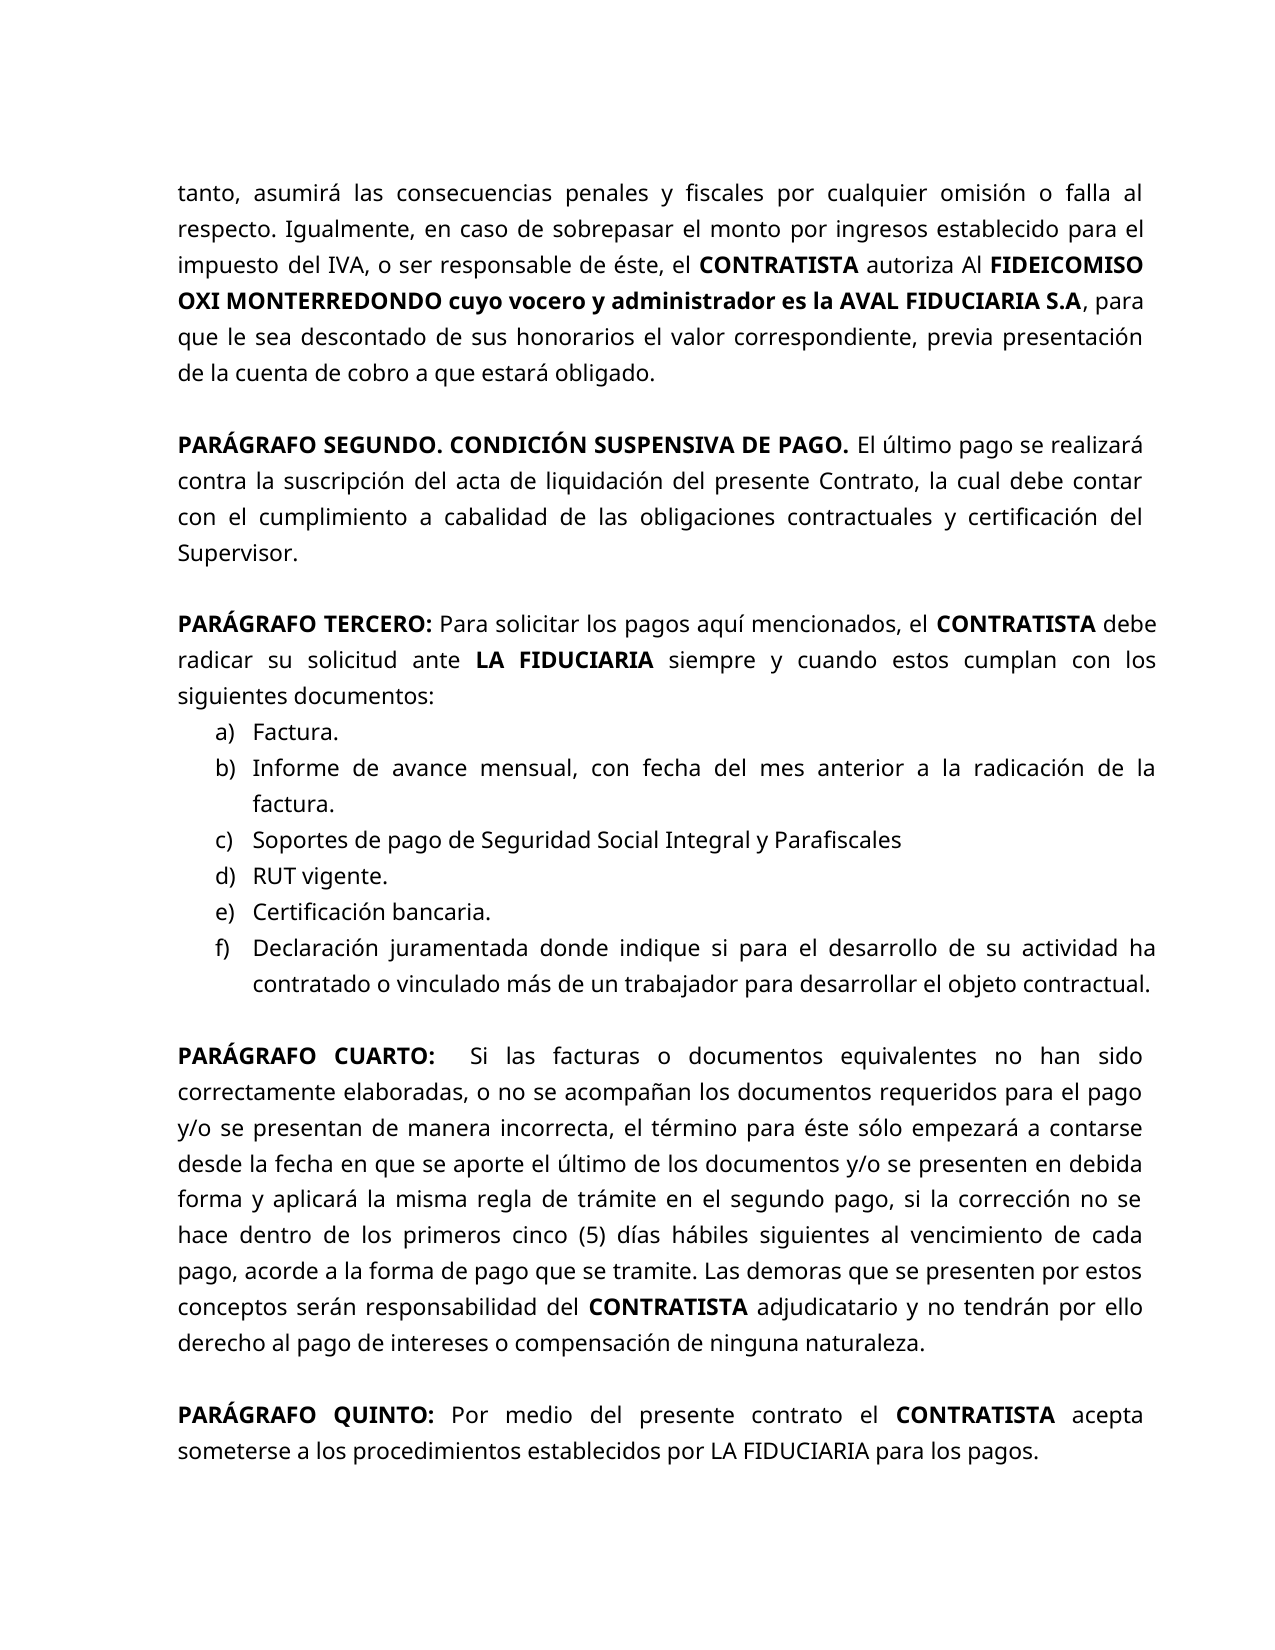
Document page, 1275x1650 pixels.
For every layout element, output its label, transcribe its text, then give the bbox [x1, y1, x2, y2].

list Soportes de pago de Seguridad Social Integral y Parafiscales [215, 824, 1157, 855]
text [177, 177, 1144, 388]
list RUT vigente. [215, 860, 1157, 891]
text PARÁGRAFO SEGUNDO. CONDICIÓN SUSPENSIVA DE PAGO. El último pago se realizará contra la suscripción del acta de liquidación del presente Contrato, la cual debe contar con el cumplimiento a cabalidad de las obligaciones contractuales y certificación del Supervisor. [177, 429, 1144, 568]
text PARÁGRAFO TERCERO: Para solicitar los pagos aquí mencionados, el CONTRATISTA debe radicar su solicitud ante LA FIDUCIARIA siempre y cuando estos cumplan con los siguientes documentos: [177, 608, 1157, 712]
text PARÁGRAFO CUARTO: Si las facturas o documentos equivalentes no han sido correctamente elaboradas, o no se acompañan los documentos requeridos para el pago y/o se presentan de manera incorrecta, el término para éste sólo empezará a contarse desde la fecha en que se aporte el último de los documentos y/o se presenten en debida forma y aplicará la misma regla de trámite en el segundo pago, si la corrección no se hace dentro de los primeros cinco (5) días hábiles siguientes al vencimiento de cada pago, acorde a la forma de pago que se tramite. Las demoras que se presenten por estos conceptos serán responsabilidad del CONTRATISTA adjudicatario y no tendrán por ello derecho al pago de intereses o compensación de ninguna naturaleza. [177, 1040, 1144, 1358]
text PARÁGRAFO QUINTO: Por medio del presente contrato el CONTRATISTA acepta someterse a los procedimientos establecidos por LA FIDUCIARIA para los pagos. [177, 1399, 1144, 1466]
list Informe de avance mensual, con fecha del mes anterior a la radicación de la factura. [215, 752, 1157, 819]
list Factura. [215, 716, 1157, 747]
list Certificación bancaria. [215, 896, 1157, 927]
list Declaración juramentada donde indique si para el desarrollo de su actividad ha contratado o vinculado más de un trabajador para desarrollar el objeto contractual. [215, 932, 1157, 999]
